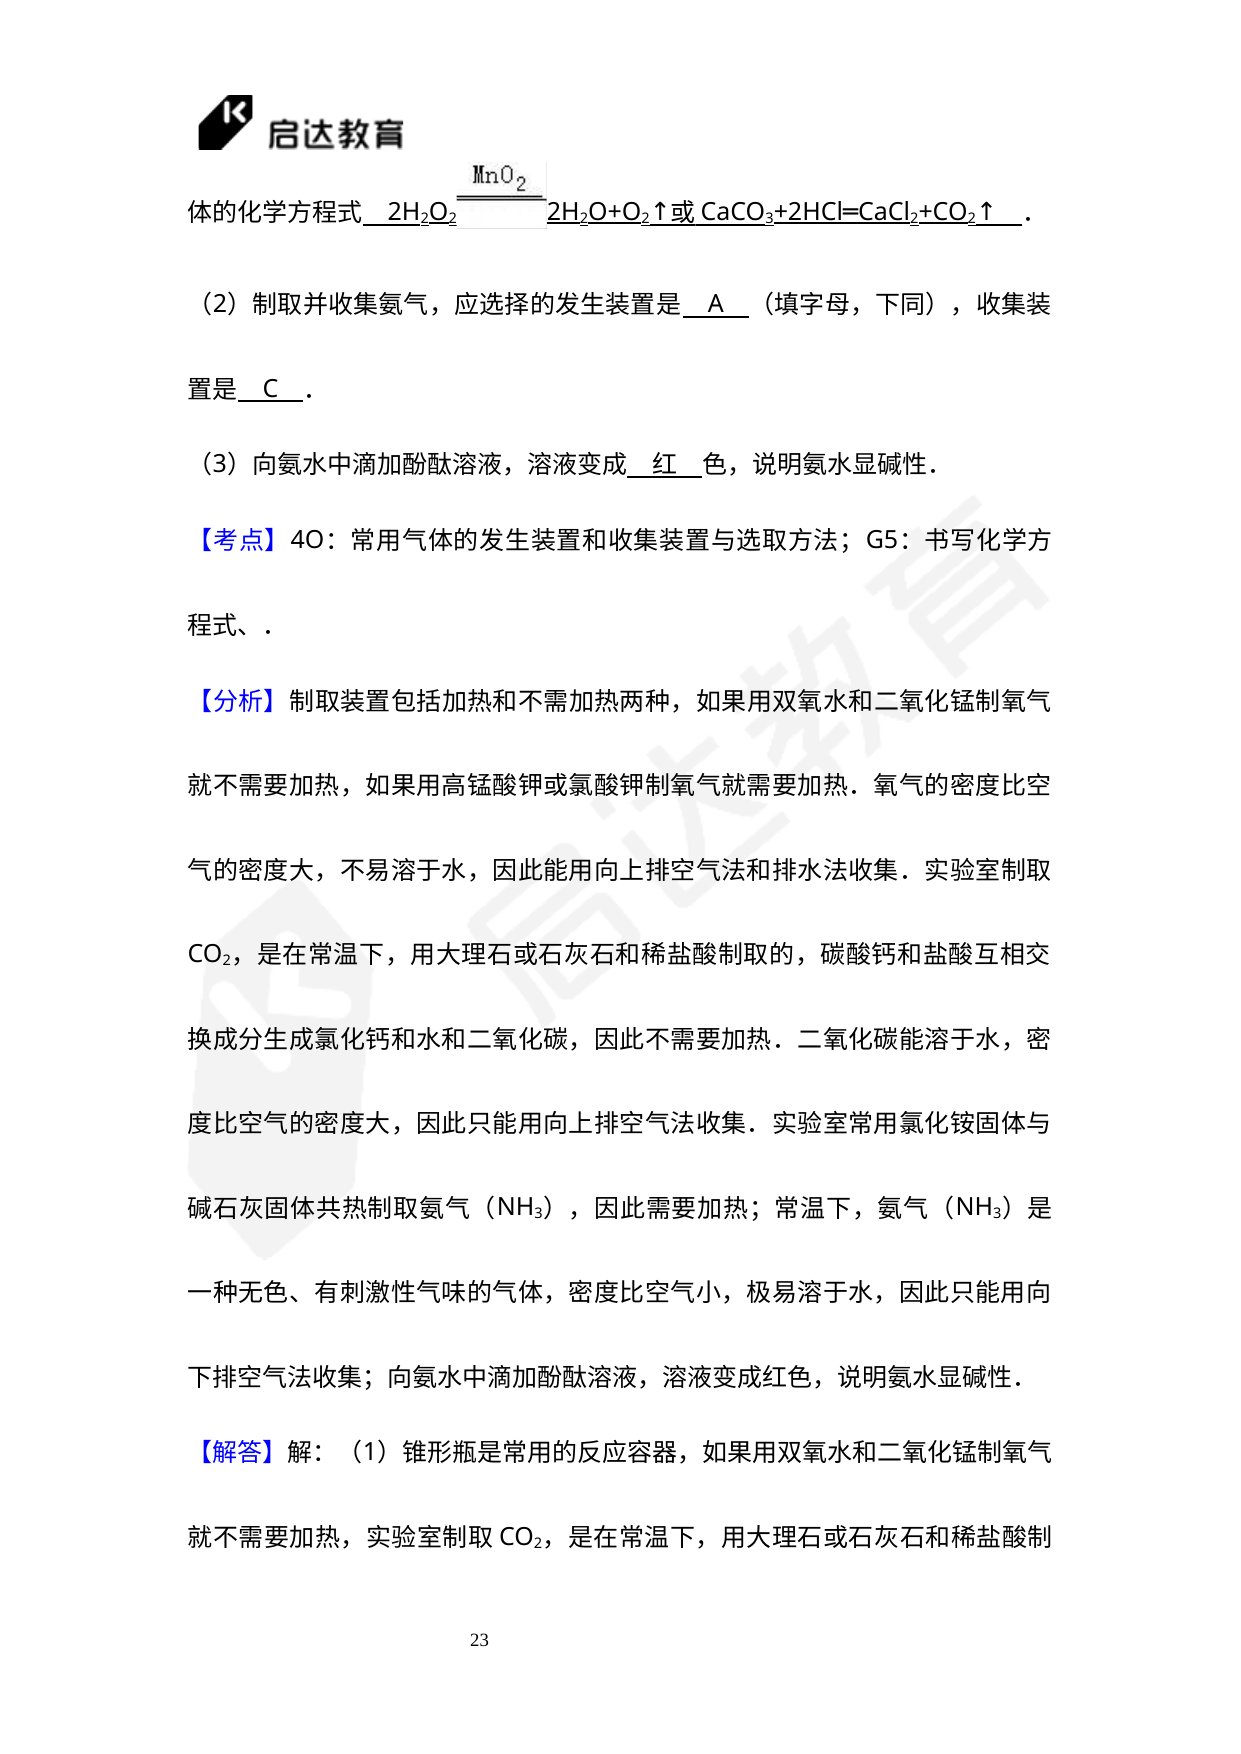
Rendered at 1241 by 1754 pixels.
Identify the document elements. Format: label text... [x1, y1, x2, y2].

text （1）写出装置B中任意一种仪器的名称 锥形瓶 ，写出利用装置B制取气体的化学方程式 2H2O22H2O+O2↑或CaCO3+2HCl═CaCl2+CO2↑ ． [187, 162, 1053, 259]
text 【分析】制取装置包括加热和不需加热两种，如果用双氧水和二氧化锰制氧气就不需要加热，如果用高锰酸钾或氯酸钾制氧气就需要加热．氧气的密度比空气的密度大，不易溶于水，因此能用向上排空气法和排水法收集．实验室制取CO2，是在常温下，用大理石或石灰石和稀盐酸制取的，碳酸钙和盐酸互相交换成分生成氯化钙和水和二氧化碳，因此不需要加热．二氧化碳能溶于水，密度比空气的密度大，因此只能用向上排空气法收集．实验室常用氯化铵固体与碱石灰固体共热制取氨气（NH3），因此需要加热；常温下，氨气（NH3）是一种无色、有刺激性气味的气体，密度比空气小，极易溶于水，因此只能用向下排空气法收集；向氨水中滴加酚酞溶液，溶液变成红色，说明氨水显碱性． [187, 667, 1053, 1408]
text 【考点】4O：常用气体的发生装置和收集装置与选取方法；G5：书写化学方程式、． [187, 506, 1053, 656]
text （3）向氨水中滴加酚酞溶液，溶液变成 红 色，说明氨水显碱性． [187, 431, 1053, 496]
picture [456, 162, 547, 229]
picture [198, 95, 404, 150]
text （2）制取并收集氨气，应选择的发生装置是 A （填字母，下同），收集装置是 C ． [187, 270, 1053, 420]
